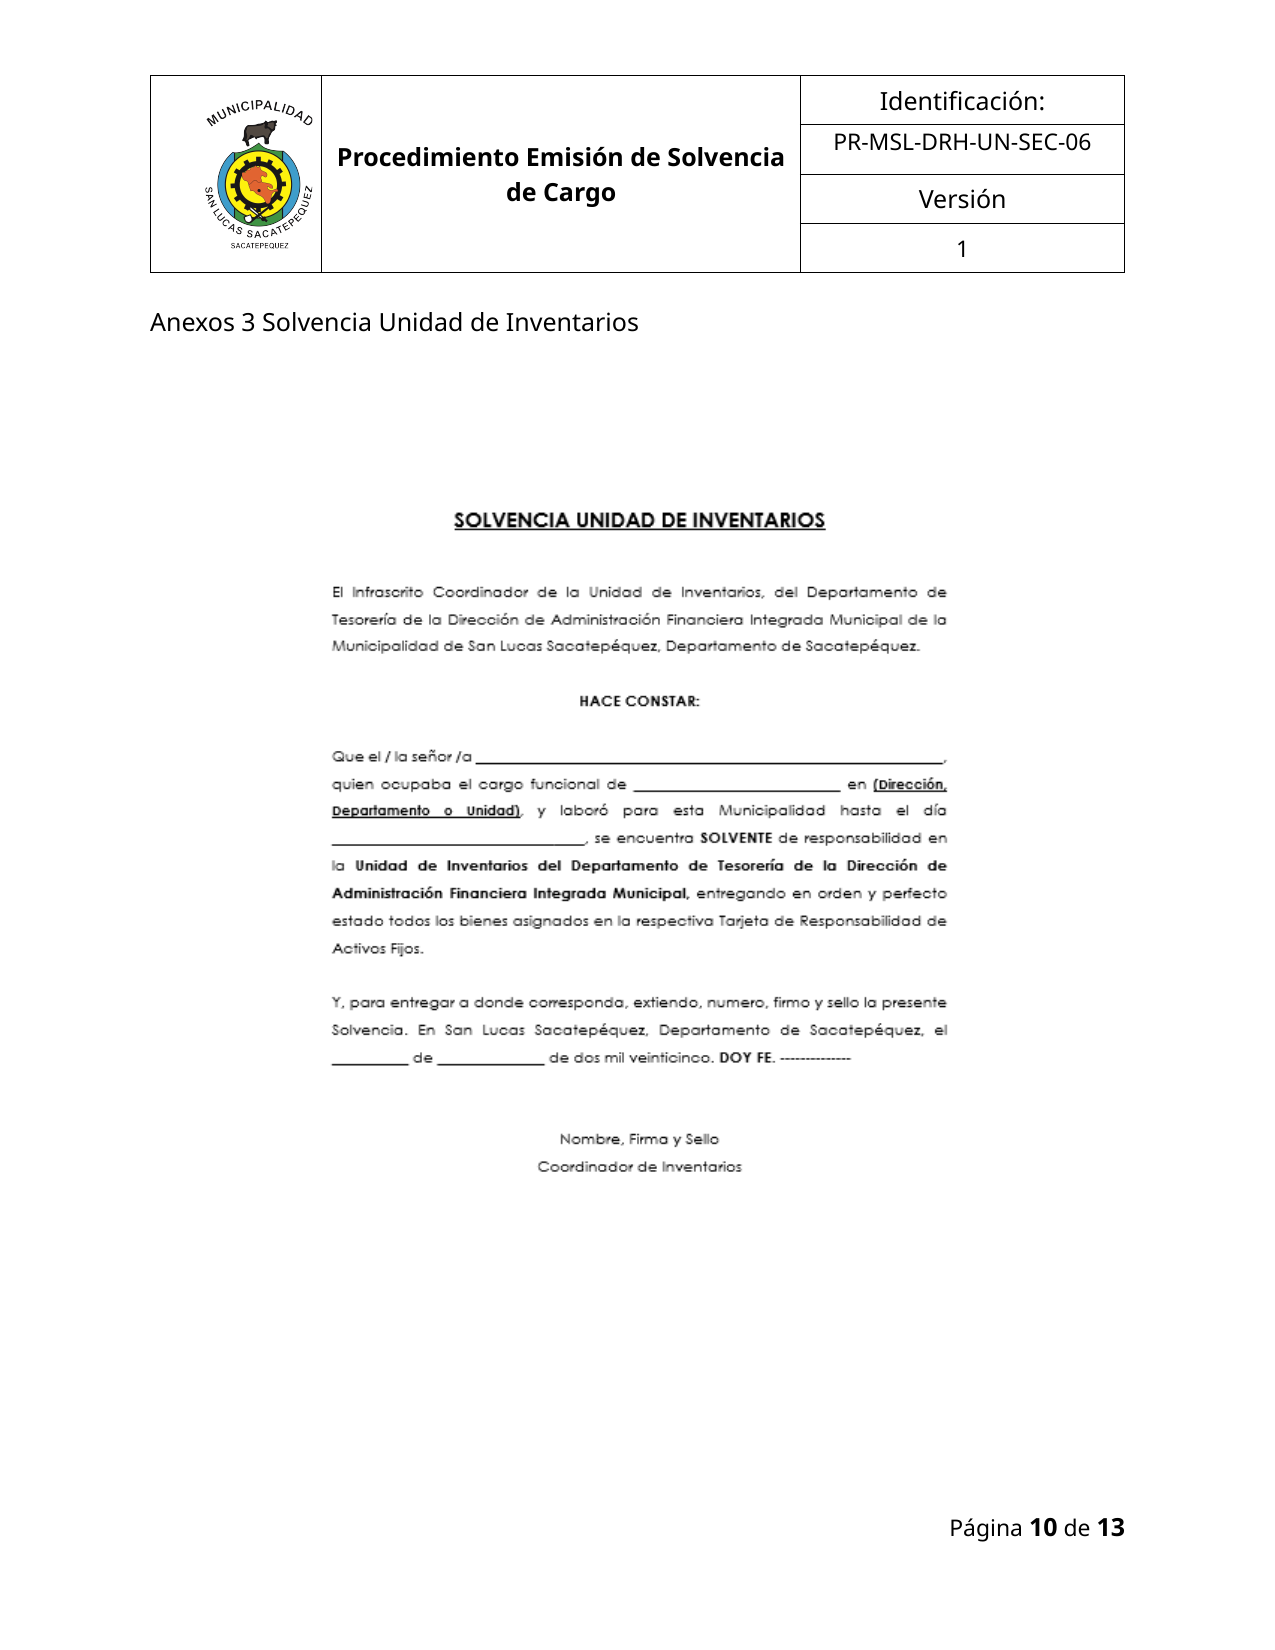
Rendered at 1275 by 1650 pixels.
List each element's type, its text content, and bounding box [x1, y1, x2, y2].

picture [217, 570, 1054, 1301]
text Anexos 3 Solvencia Unidad de Inventarios [150, 304, 1125, 339]
picture [205, 100, 313, 249]
